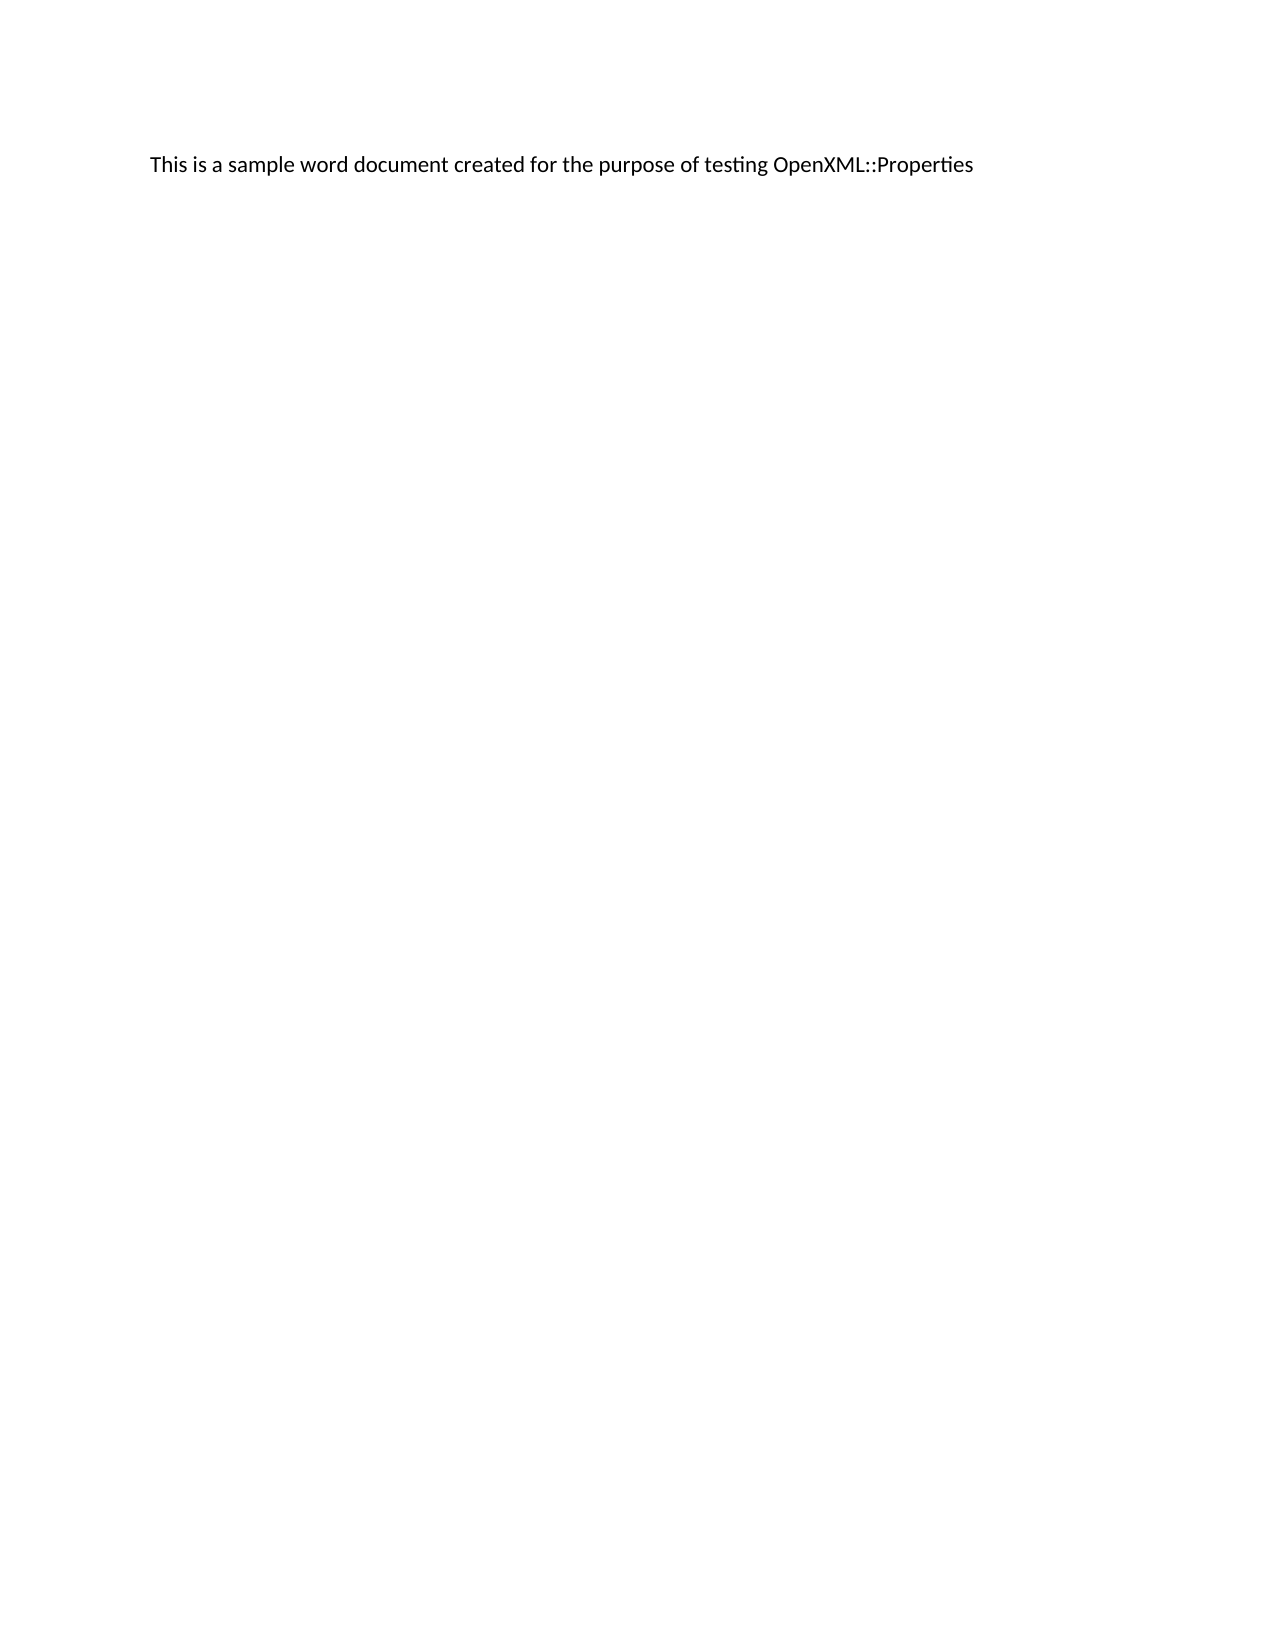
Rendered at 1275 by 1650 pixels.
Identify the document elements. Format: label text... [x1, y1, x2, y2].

text This is a sample word document created for the purpose of testing OpenXML::Properties [150, 150, 1125, 178]
